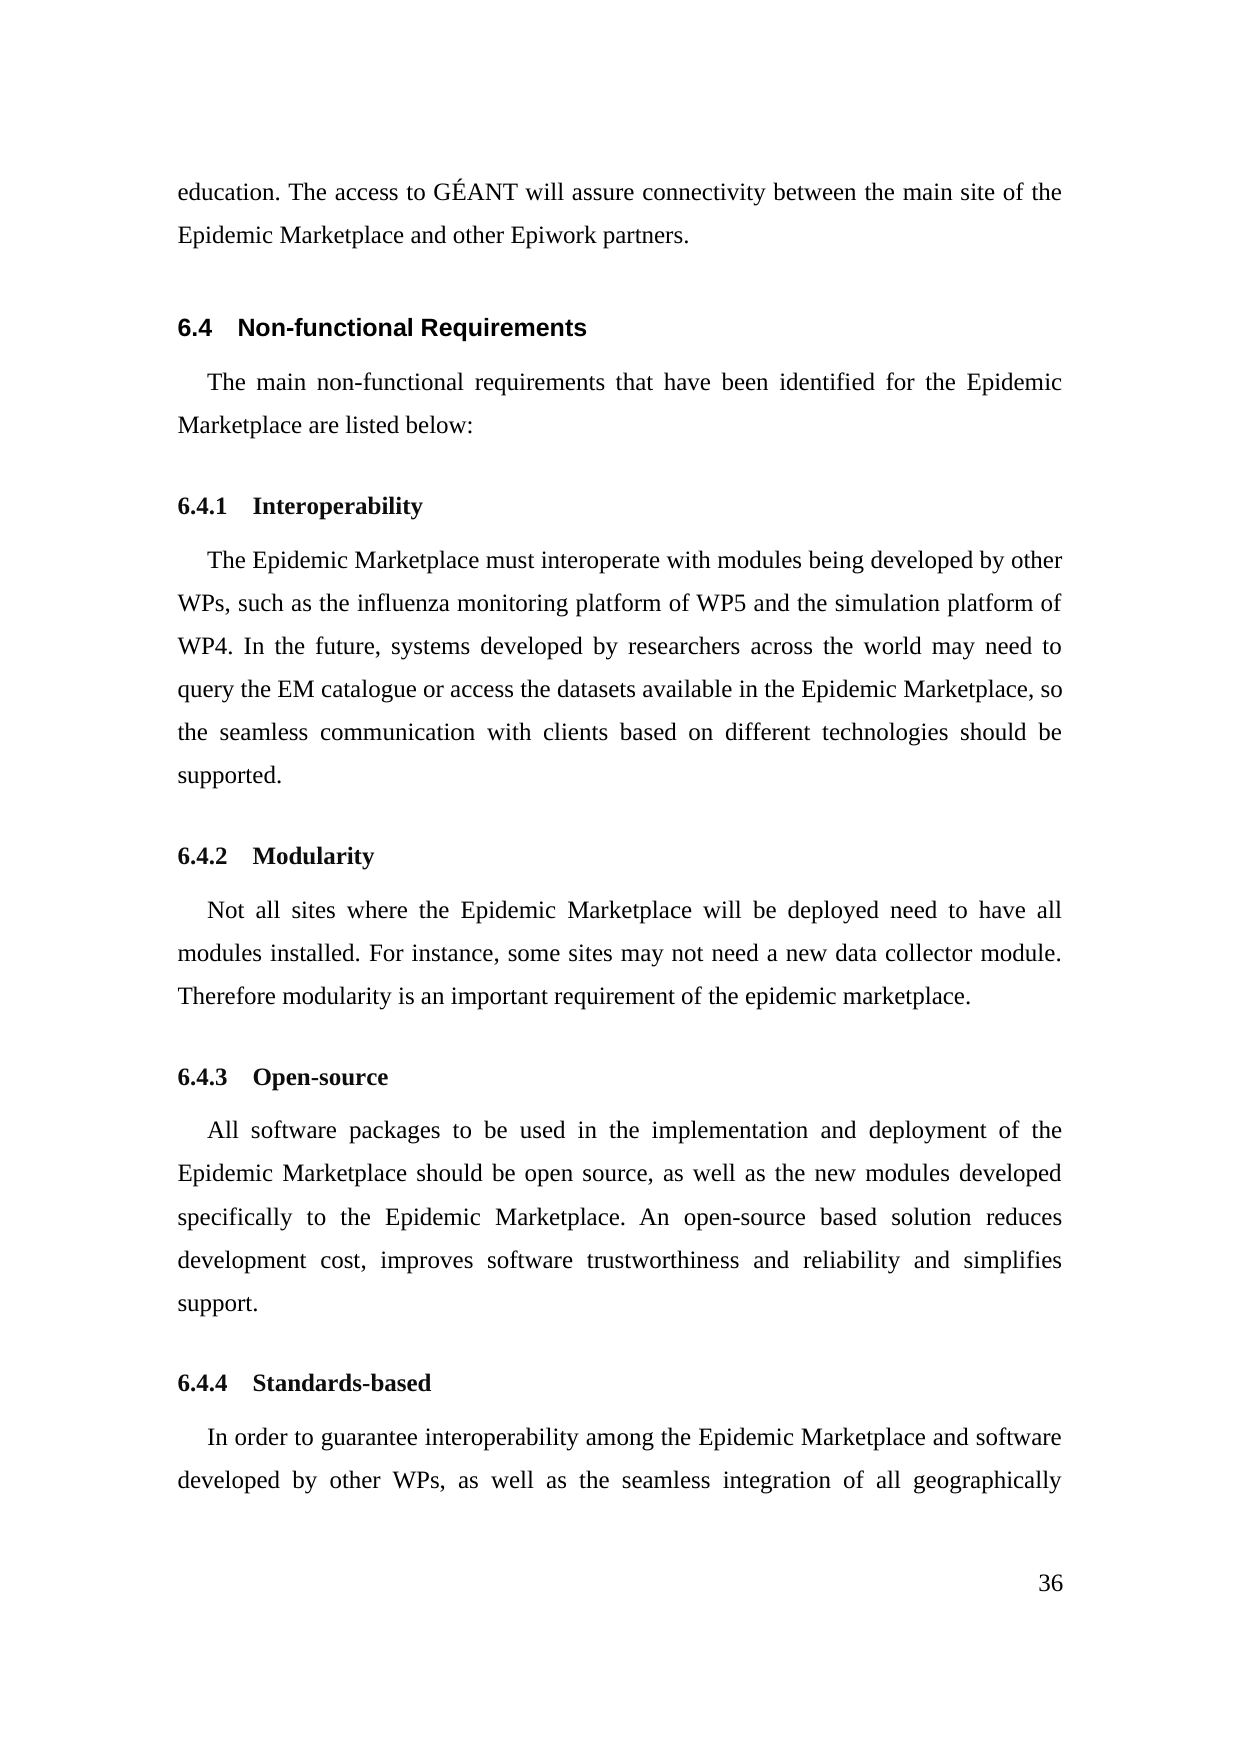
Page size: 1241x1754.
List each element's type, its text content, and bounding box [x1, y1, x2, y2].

text Not all sites where the Epidemic Marketplace will be deployed need to have all modules installed. For instance, some sites may not need a new data collector module. Therefore modularity is an important requirement of the epidemic marketplace. [177, 895, 1063, 1010]
subtitle Interoperability [177, 491, 1063, 520]
subtitle Non-functional Requirements [177, 313, 1063, 342]
text All software packages to be used in the implementation and deployment of the Epidemic Marketplace should be open source, as well as the new modules developed specifically to the Epidemic Marketplace. An open-source based solution reduces development cost, improves software trustworthiness and reliability and simplifies support. [177, 1115, 1063, 1317]
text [177, 1422, 1063, 1494]
subtitle Standards-based [177, 1368, 1063, 1397]
subtitle Open-source [177, 1062, 1063, 1090]
text The main non-functional requirements that have been identified for the Epidemic Marketplace are listed below: [177, 367, 1063, 439]
subtitle Modularity [177, 841, 1063, 870]
text The Epidemic Marketplace must interoperate with modules being developed by other WPs, such as the influenza monitoring platform of WP5 and the simulation platform of WP4. In the future, systems developed by researchers across the world may need to query the EM catalogue or access the datasets available in the Epidemic Marketplace, so the seamless communication with clients based on different technologies should be supported. [177, 545, 1063, 789]
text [177, 177, 1063, 249]
